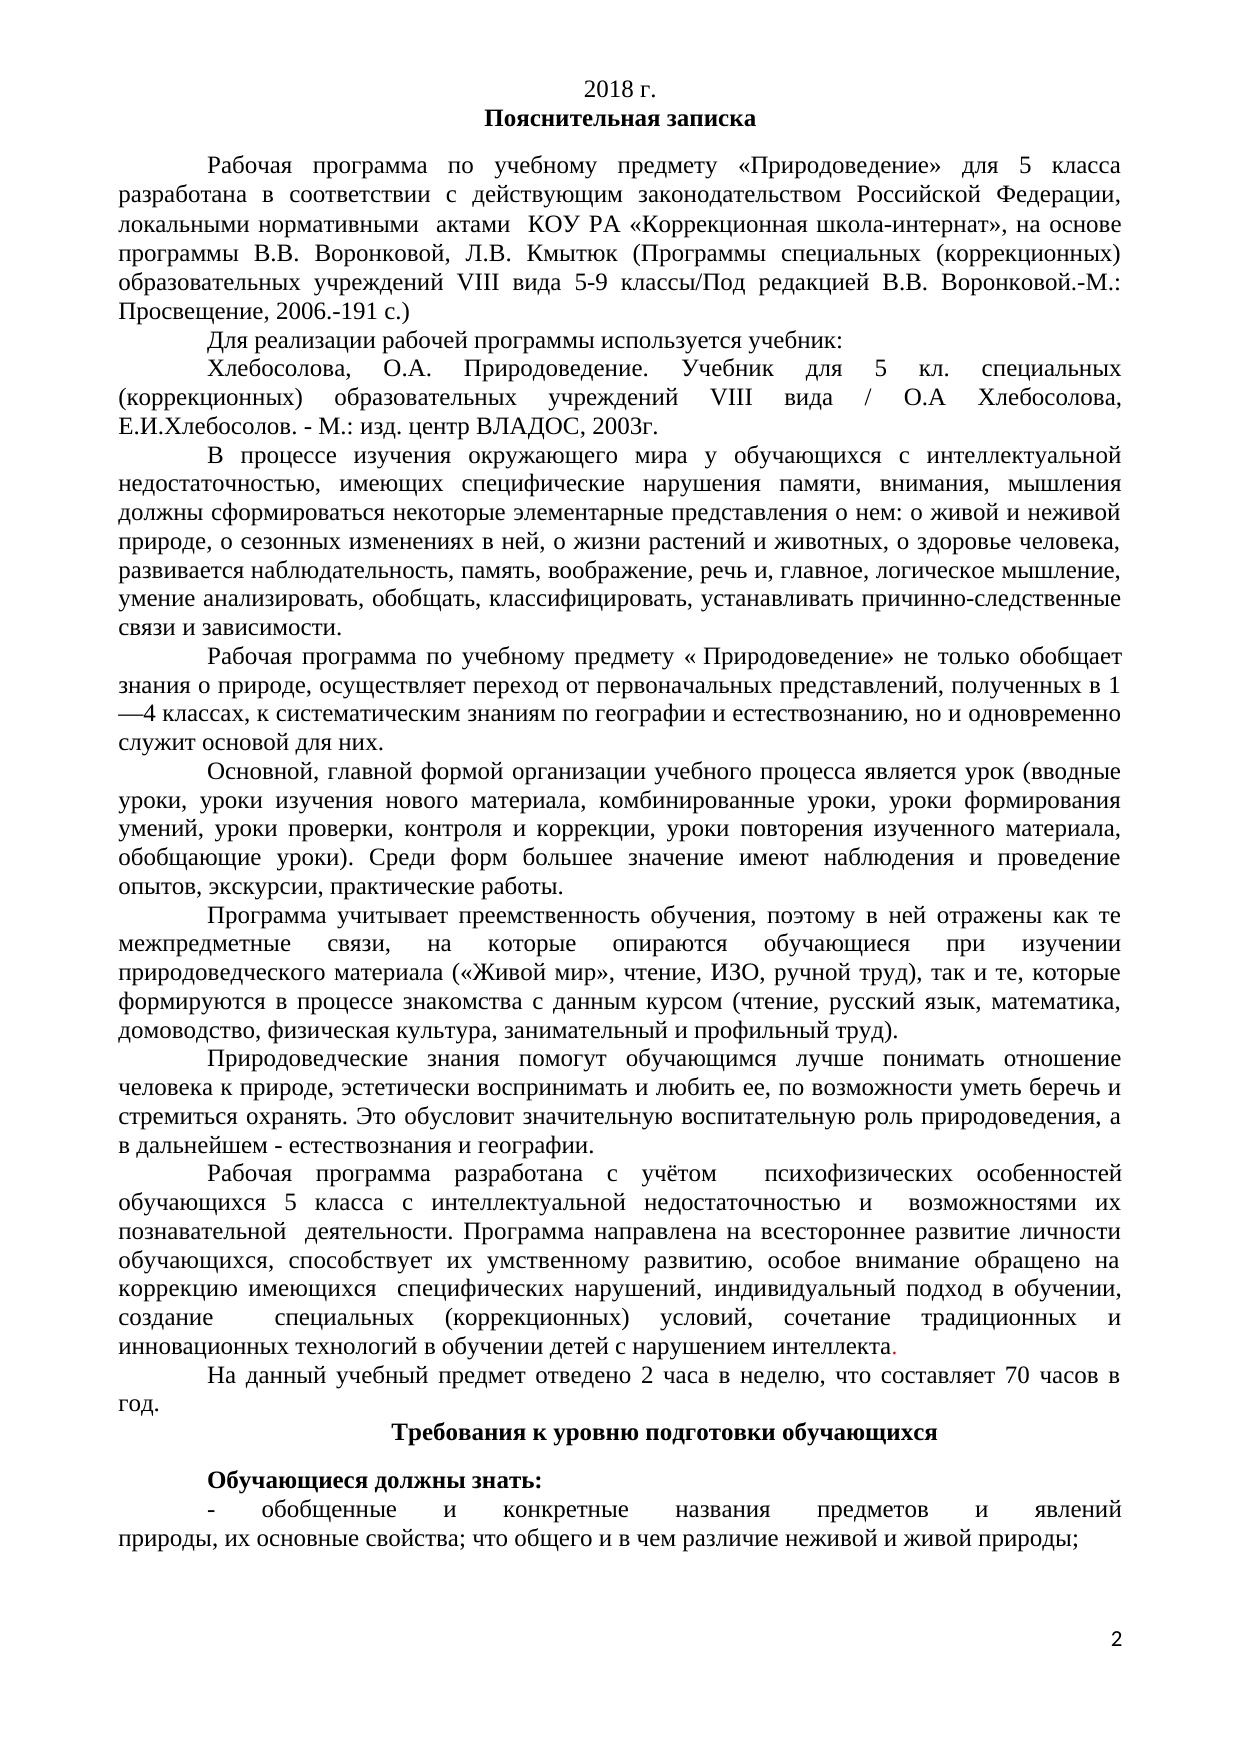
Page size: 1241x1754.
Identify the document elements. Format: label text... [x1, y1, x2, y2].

text Программа учитывает преемственность обучения, поэтому в ней отражены как те межпредметные связи, на которые опираются обучающиеся при изучении природоведческого материала («Живой мир», чтение, ИЗО, ручной труд), так и те, которые формируются в процессе знакомства с данным курсом (чтение, русский язык, математика, домоводство, физическая культура, занимательный и профильный труд). [118, 900, 1122, 1043]
text Пояснительная записка [118, 103, 1122, 131]
text - обобщенные и конкретные названия предметов и явлений природы, их основные свойства; что общего и в чем различие неживой и живой природы; [118, 1494, 1122, 1551]
text На данный учебный предмет отведено 2 часа в неделю, что составляет 70 часов в год. [118, 1360, 1122, 1417]
text Требования к уровню подготовки обучающихся [118, 1417, 1122, 1446]
text 2018 г. [118, 74, 1122, 103]
text Рабочая программа разработана с учётом психофизических особенностей обучающихся 5 класса с интеллектуальной недостаточностью и возможностями их познавательной деятельности. Программа направлена на всестороннее развитие личности обучающихся, способствует их умственному развитию, особое внимание обращено на коррекцию имеющихся специфических нарушений, индивидуальный подход в обучении, создание специальных (коррекционных) условий, сочетание традиционных и инновационных технологий в обучении детей с нарушением интеллекта. [118, 1158, 1122, 1360]
text Основной, главной формой организации учебного процесса является урок (вводные уроки, уроки изучения нового материала, комбинированные уроки, уроки формирования умений, уроки проверки, контроля и коррекции, уроки повторения изученного материала, обобщающие уроки). Среди форм большее значение имеют наблюдения и проведение опытов, экскурсии, практические работы. [118, 756, 1122, 900]
text Природоведческие знания помогут обучающимся лучше понимать отношение человека к природе, эстетически воспринимать и любить ее, по возможности уметь беречь и стремиться охранять. Это обусловит значительную воспитательную роль природоведения, а в дальнейшем - естествознания и географии. [118, 1043, 1122, 1158]
text В процессе изучения окружающего мира у обучающихся с интеллектуальной недостаточностью, имеющих специфические нарушения памяти, внимания, мышления должны сформироваться некоторые элементарные представления о нем: о живой и неживой природе, о сезонных изменениях в ней, о жизни растений и животных, о здоровье человека, развивается наблюдательность, память, воображение, речь и, главное, логическое мышление, умение анализировать, обобщать, классифицировать, устанавливать причинно-следственные связи и зависимости. [118, 440, 1122, 641]
text Хлебосолова, О.А. Природоведение. Учебник для 5 кл. специальных (коррекционных) образовательных учреждений VIII вида / О.А Хлебосолова, Е.И.Хлебосолов. - М.: изд. центр ВЛАДОС, 2003г. [118, 353, 1122, 440]
text Рабочая программа по учебному предмету « Природоведение» не только обобщает знания о природе, осуществляет переход от первоначальных представлений, полученных в 1—4 классах, к систематическим знаниям по географии и естествознанию, но и одновременно служит основой для них. [118, 641, 1122, 756]
text Для реализации рабочей программы используется учебник: [133, 325, 1122, 353]
text Обучающиеся должны знать: [118, 1465, 1122, 1494]
text Рабочая программа по учебному предмету «Природоведение» для 5 класса разработана в соответствии с действующим законодательством Российской Федерации, локальными нормативными актами КОУ РА «Коррекционная школа-интернат», на основе программы В.В. Воронковой, Л.В. Кмытюк (Программы специальных (коррекционных) образовательных учреждений VIII вида 5-9 классы/Под редакцией В.В. Воронковой.-М.: Просвещение, 2006.-191 с.) [118, 151, 1122, 325]
